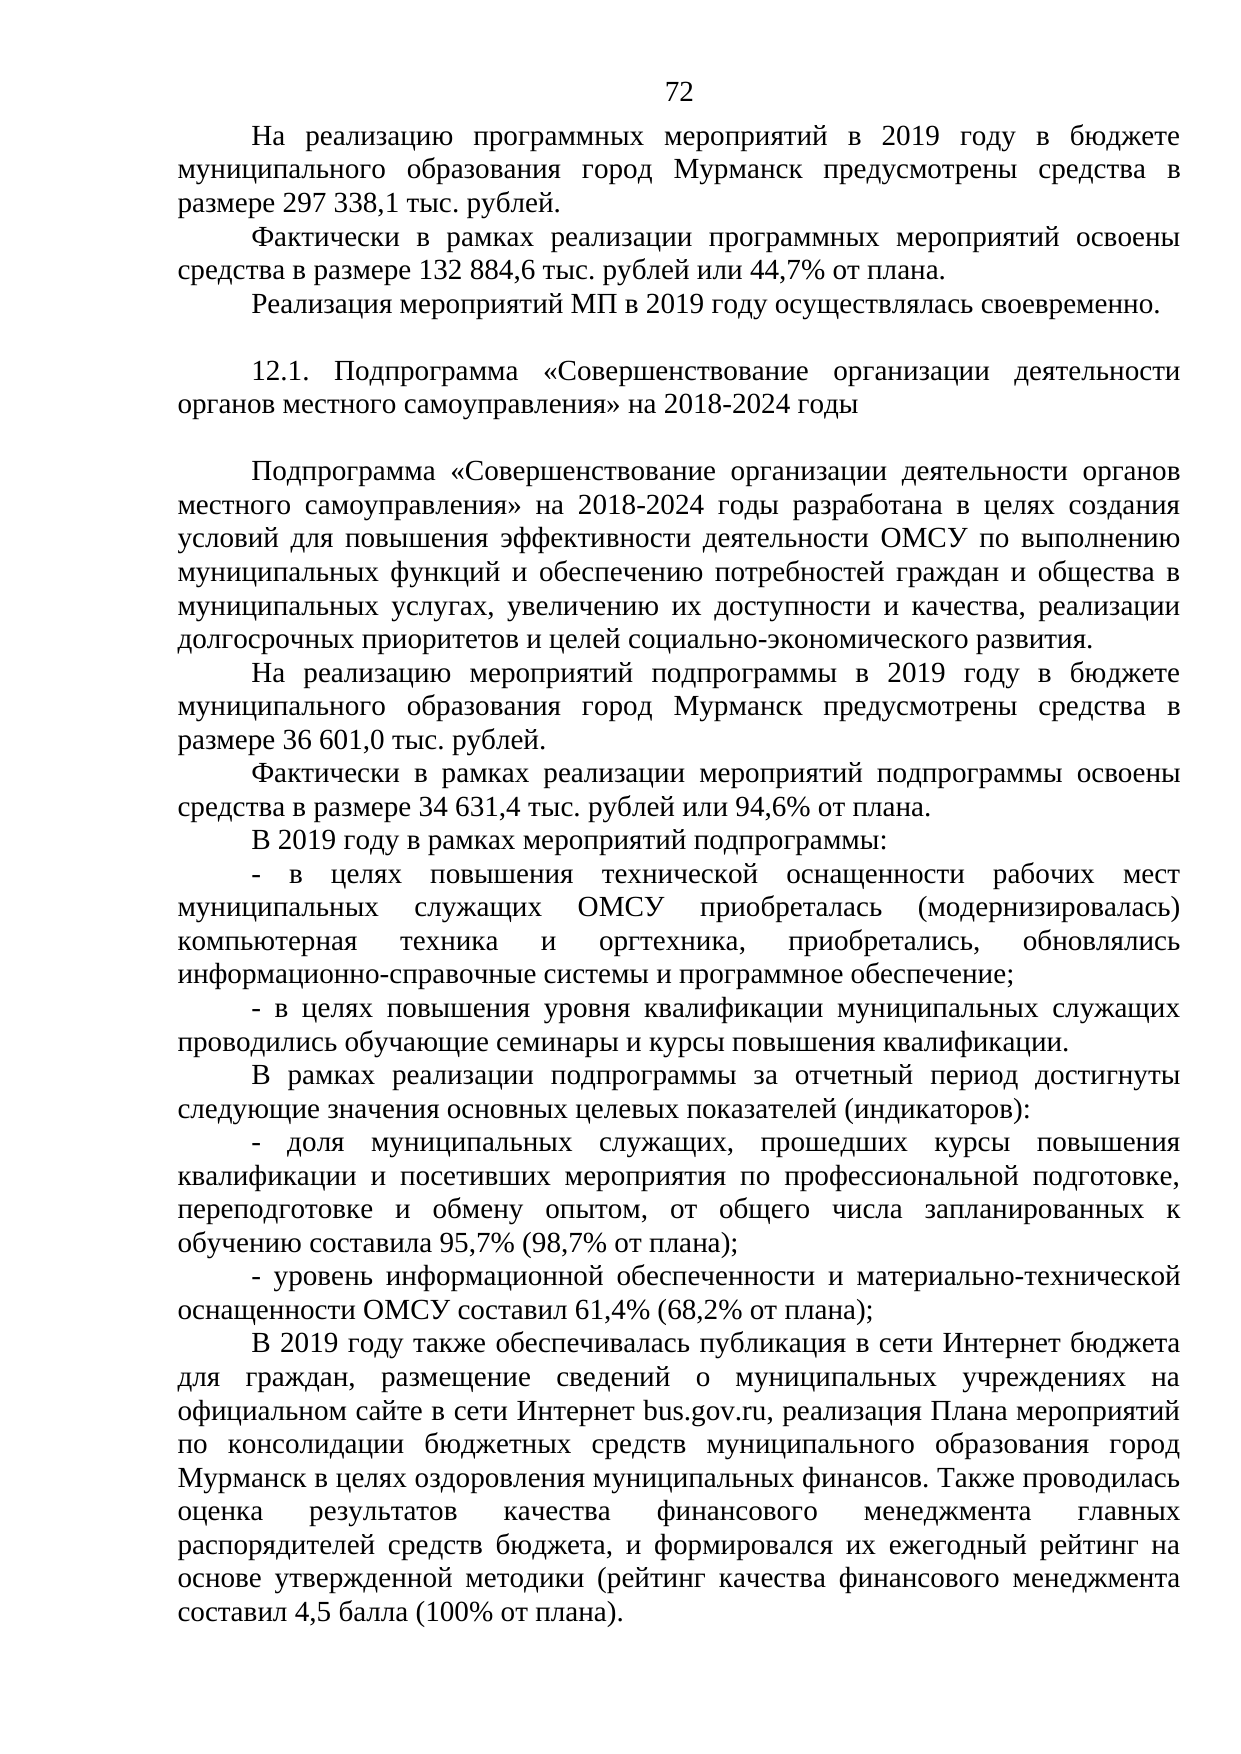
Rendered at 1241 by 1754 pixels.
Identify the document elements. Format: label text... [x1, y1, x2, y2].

text В рамках реализации подпрограммы за отчетный период достигнуты следующие значения основных целевых показателей (индикаторов): [177, 1057, 1181, 1124]
text - доля муниципальных служащих, прошедших курсы повышения квалификации и посетивших мероприятия по профессиональной подготовке, переподготовке и обмену опытом, от общего числа запланированных к обучению составила 95,7% (98,7% от плана); [177, 1124, 1181, 1258]
text В 2019 году также обеспечивалась публикация в сети Интернет бюджета для граждан, размещение сведений о муниципальных учреждениях на официальном сайте в сети Интернет bus.gov.ru, реализация Плана мероприятий по консолидации бюджетных средств муниципального образования город Мурманск в целях оздоровления муниципальных финансов. Также проводилась оценка результатов качества финансового менеджмента главных распорядителей средств бюджета, и формировался их ежегодный рейтинг на основе утвержденной методики (рейтинг качества финансового менеджмента составил 4,5 балла (100% от плана). [177, 1326, 1181, 1627]
text Фактически в рамках реализации программных мероприятий освоены средства в размере 132 884,6 тыс. рублей или 44,7% от плана. [177, 219, 1181, 286]
text В 2019 году в рамках мероприятий подпрограммы: [177, 822, 1181, 856]
text - уровень информационной обеспеченности и материально-технической оснащенности ОМСУ составил 61,4% (68,2% от плана); [177, 1258, 1181, 1326]
text На реализацию программных мероприятий в 2019 году в бюджете муниципального образования город Мурманск предусмотрены средства в размере 297 338,1 тыс. рублей. [177, 118, 1181, 219]
text На реализацию мероприятий подпрограммы в 2019 году в бюджете муниципального образования город Мурманск предусмотрены средства в размере 36 601,0 тыс. рублей. [177, 655, 1181, 755]
text Подпрограмма «Совершенствование организации деятельности органов местного самоуправления» на 2018-2024 годы разработана в целях создания условий для повышения эффективности деятельности ОМСУ по выполнению муниципальных функций и обеспечению потребностей граждан и общества в муниципальных услугах, увеличению их доступности и качества, реализации долгосрочных приоритетов и целей социально-экономического развития. [177, 453, 1181, 655]
text - в целях повышения уровня квалификации муниципальных служащих проводились обучающие семинары и курсы повышения квалификации. [177, 990, 1181, 1057]
text Фактически в рамках реализации мероприятий подпрограммы освоены средства в размере 34 631,4 тыс. рублей или 94,6% от плана. [177, 755, 1181, 822]
text 12.1. Подпрограмма «Совершенствование организации деятельности органов местного самоуправления» на 2018-2024 годы [177, 353, 1181, 420]
text - в целях повышения технической оснащенности рабочих мест муниципальных служащих ОМСУ приобреталась (модернизировалась) компьютерная техника и оргтехника, приобретались, обновлялись информационно-справочные системы и программное обеспечение; [177, 856, 1181, 990]
text Реализация мероприятий МП в 2019 году осуществлялась своевременно. [177, 286, 1181, 319]
